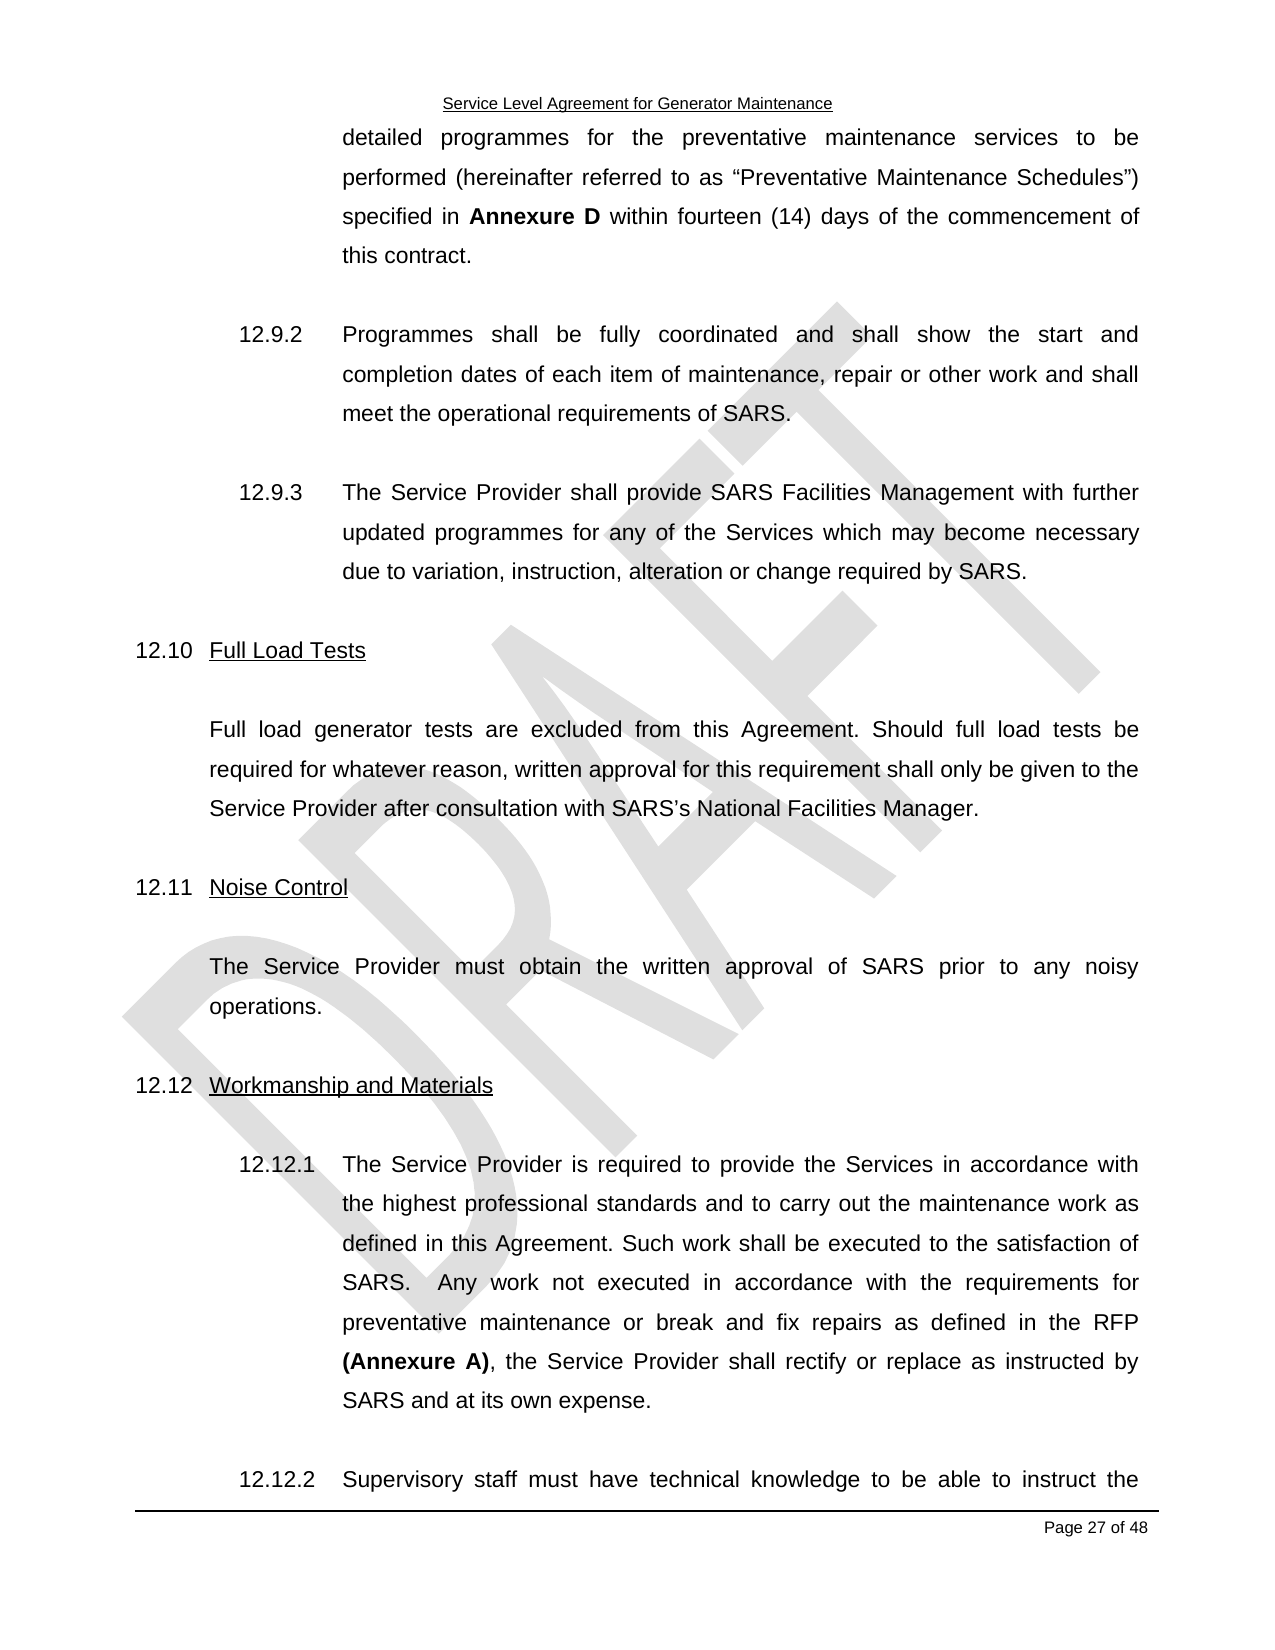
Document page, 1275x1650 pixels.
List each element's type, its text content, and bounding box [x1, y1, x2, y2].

subtitle Noise Control [135, 874, 1140, 901]
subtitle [239, 124, 1140, 269]
subtitle The Service Provider is required to provide the Services in accordance with the highest professional standards and to carry out the maintenance work as defined in this Agreement. Such work shall be executed to the satisfaction of SARS. Any work not executed in accordance with the requirements for preventative maintenance or break and fix repairs as defined in the RFP (Annexure A), the Service Provider shall rectify or replace as instructed by SARS and at its own expense. [239, 1151, 1140, 1414]
subtitle The Service Provider must obtain the written approval of SARS prior to any noisy operations. [209, 953, 1140, 1019]
text Full load generator tests are excluded from this Agreement. Should full load tests be required for whatever reason, written approval for this requirement shall only be given to the Service Provider after consultation with SARS’s National Facilities Manager. [209, 716, 1140, 822]
subtitle Full Load Tests [135, 637, 1140, 664]
subtitle Workmanship and Materials [135, 1072, 1140, 1098]
subtitle Programmes shall be fully coordinated and shall show the start and completion dates of each item of maintenance, repair or other work and shall meet the operational requirements of SARS. [239, 321, 1140, 427]
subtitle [239, 1466, 1140, 1493]
subtitle The Service Provider shall provide SARS Facilities Management with further updated programmes for any of the Services which may become necessary due to variation, instruction, alteration or change required by SARS. [239, 479, 1140, 585]
